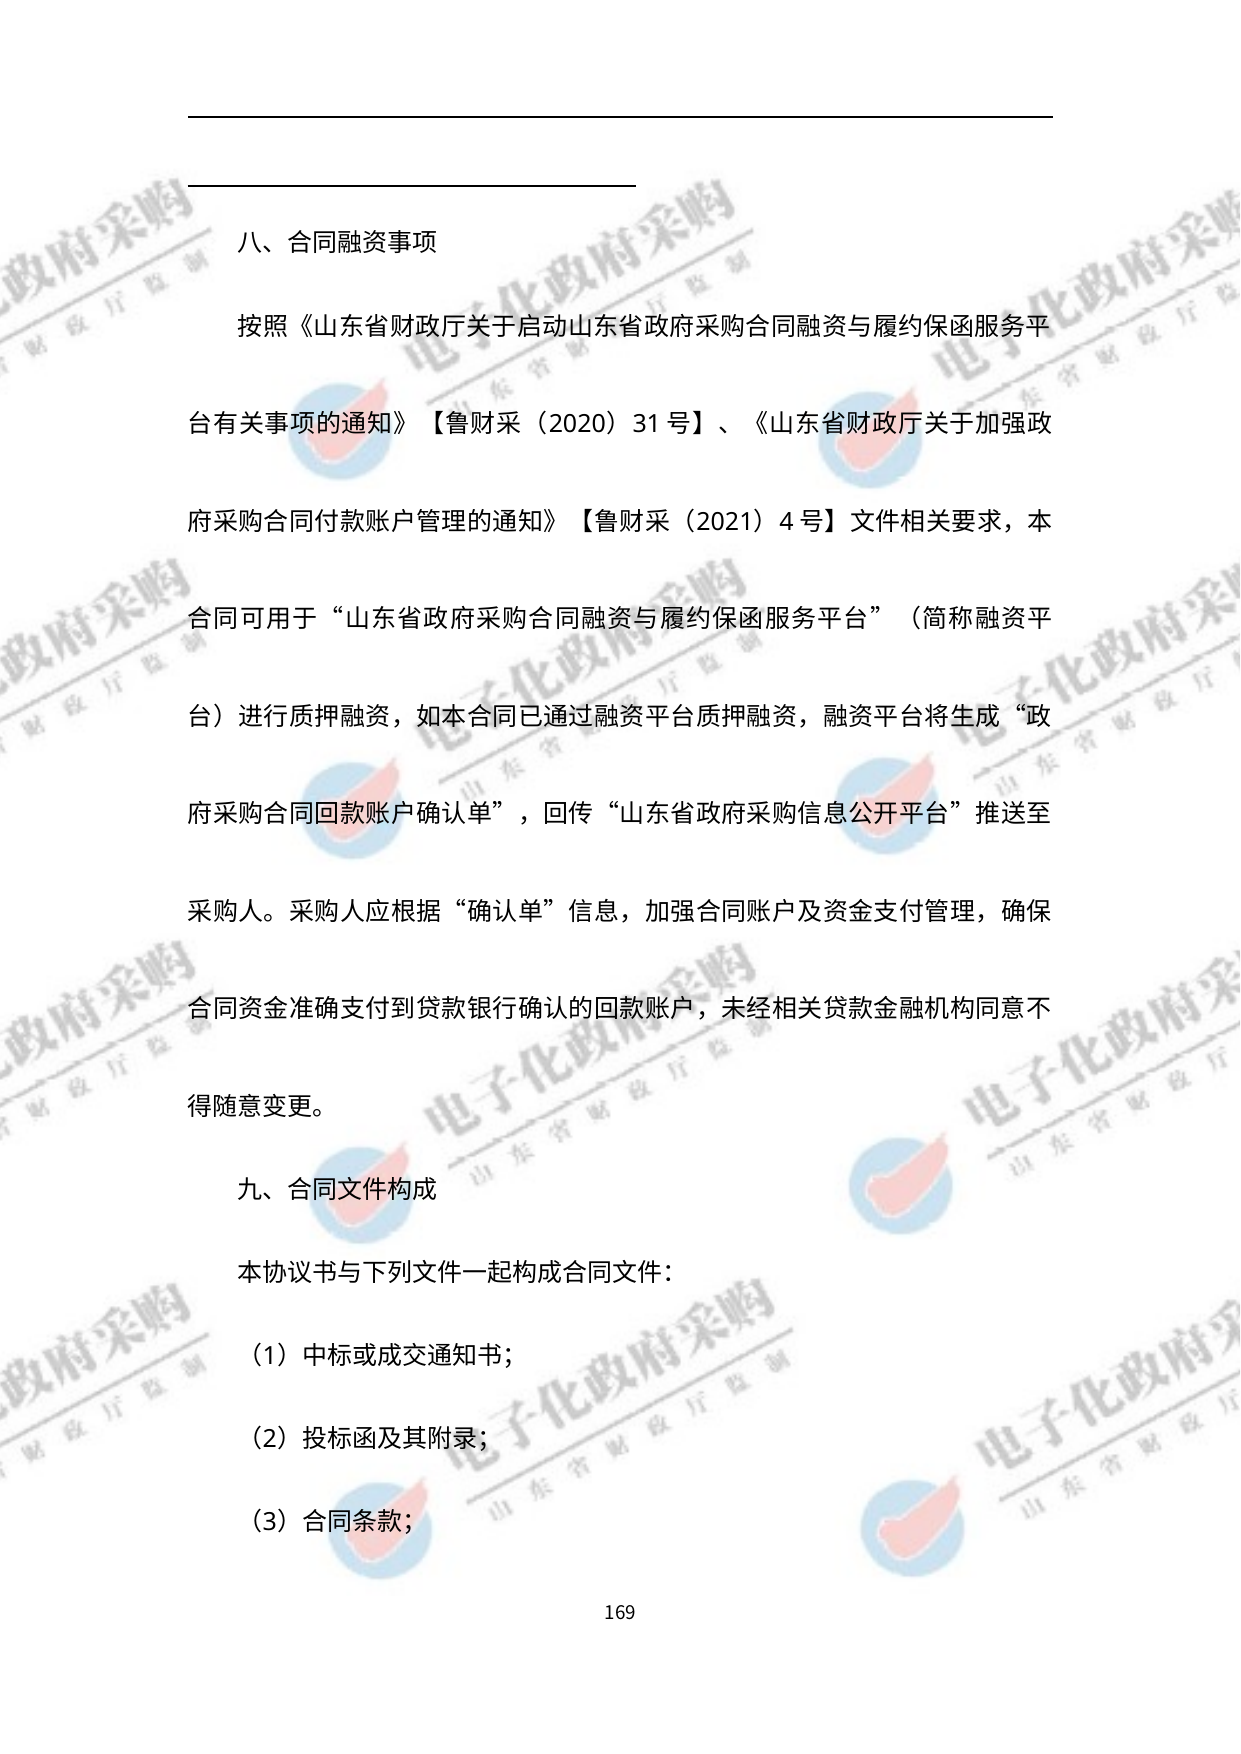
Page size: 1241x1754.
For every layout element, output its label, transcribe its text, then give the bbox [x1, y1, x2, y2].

text 九、合同文件构成 [187, 1155, 1053, 1220]
text 按照《山东省财政厅关于启动山东省政府采购合同融资与履约保函服务平台有关事项的通知》【鲁财采（2020）31号】、《山东省财政厅关于加强政府采购合同付款账户管理的通知》【鲁财采（2021）4号】文件相关要求，本合同可用于“山东省政府采购合同融资与履约保函服务平台”（简称融资平台）进行质押融资，如本合同已通过融资平台质押融资，融资平台将生成“政府采购合同回款账户确认单”，回传“山东省政府采购信息公开平台”推送至采购人。采购人应根据“确认单”信息，加强合同账户及资金支付管理，确保合同资金准确支付到贷款银行确认的回款账户，未经相关贷款金融机构同意不得随意变更。 [187, 292, 1053, 1137]
text 本协议书与下列文件一起构成合同文件： [187, 1238, 1053, 1303]
text 八、合同融资事项 [187, 208, 1053, 273]
text （2）投标函及其附录； [187, 1404, 1053, 1469]
text （1）中标或成交通知书； [187, 1321, 1053, 1386]
text （3）合同条款； [187, 1487, 1053, 1552]
picture [0, 151, 1241, 1596]
